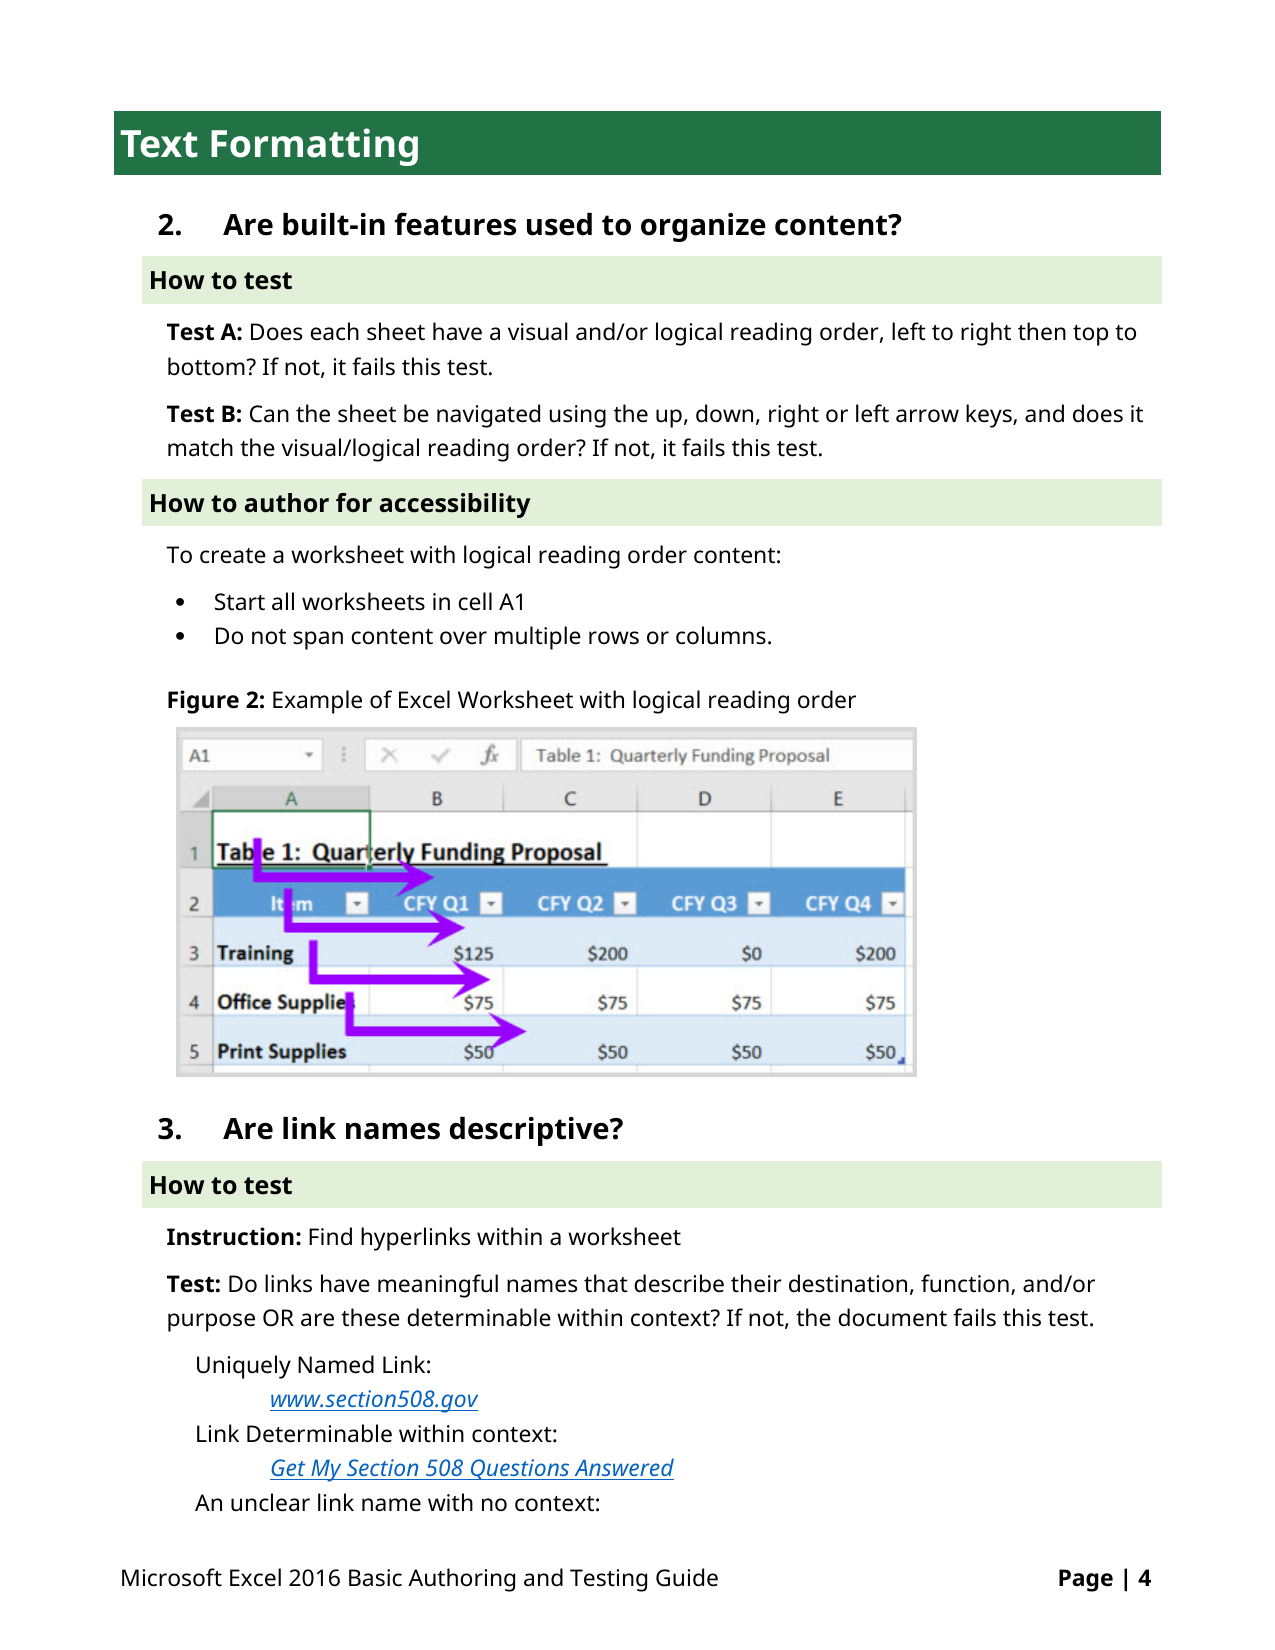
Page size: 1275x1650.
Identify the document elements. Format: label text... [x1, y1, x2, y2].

text Test B: Can the sheet be navigated using the up, down, right or left arrow keys, and does it match the visual/logical reading order? If not, it fails this test. [166, 397, 1155, 463]
subtitle Are built-in features used to organize content? [157, 204, 1155, 244]
text Test A: Does each sheet have a visual and/or logical reading order, left to right then top to bottom? If not, it fails this test. [166, 316, 1155, 382]
list Start all worksheets in cell A1 [176, 586, 1155, 617]
text To create a worksheet with logical reading order content: [166, 539, 1155, 570]
picture [176, 727, 917, 1077]
text Figure 2: Example of Excel Worksheet with logical reading order [166, 684, 1155, 715]
list www.section508.gov [195, 1383, 1155, 1415]
subtitle Text Formatting [120, 118, 1155, 168]
text How to test [147, 1166, 1157, 1204]
list Get My Section 508 Questions Answered [195, 1452, 1155, 1483]
text How to author for accessibility [147, 483, 1157, 522]
text Test: Do links have meaningful names that describe their destination, function, and/or purpose OR are these determinable within context? If not, the document fails this test. [166, 1268, 1155, 1333]
list Link Determinable within context: [195, 1418, 1155, 1449]
list Uniquely Named Link: [195, 1349, 1155, 1380]
subtitle Are link names descriptive? [157, 1109, 1155, 1148]
list Do not span content over multiple rows or columns. [176, 620, 1155, 651]
text Instruction: Find hyperlinks within a worksheet [166, 1221, 1155, 1252]
text How to test [147, 261, 1157, 299]
list An unclear link name with no context: [195, 1487, 1155, 1518]
